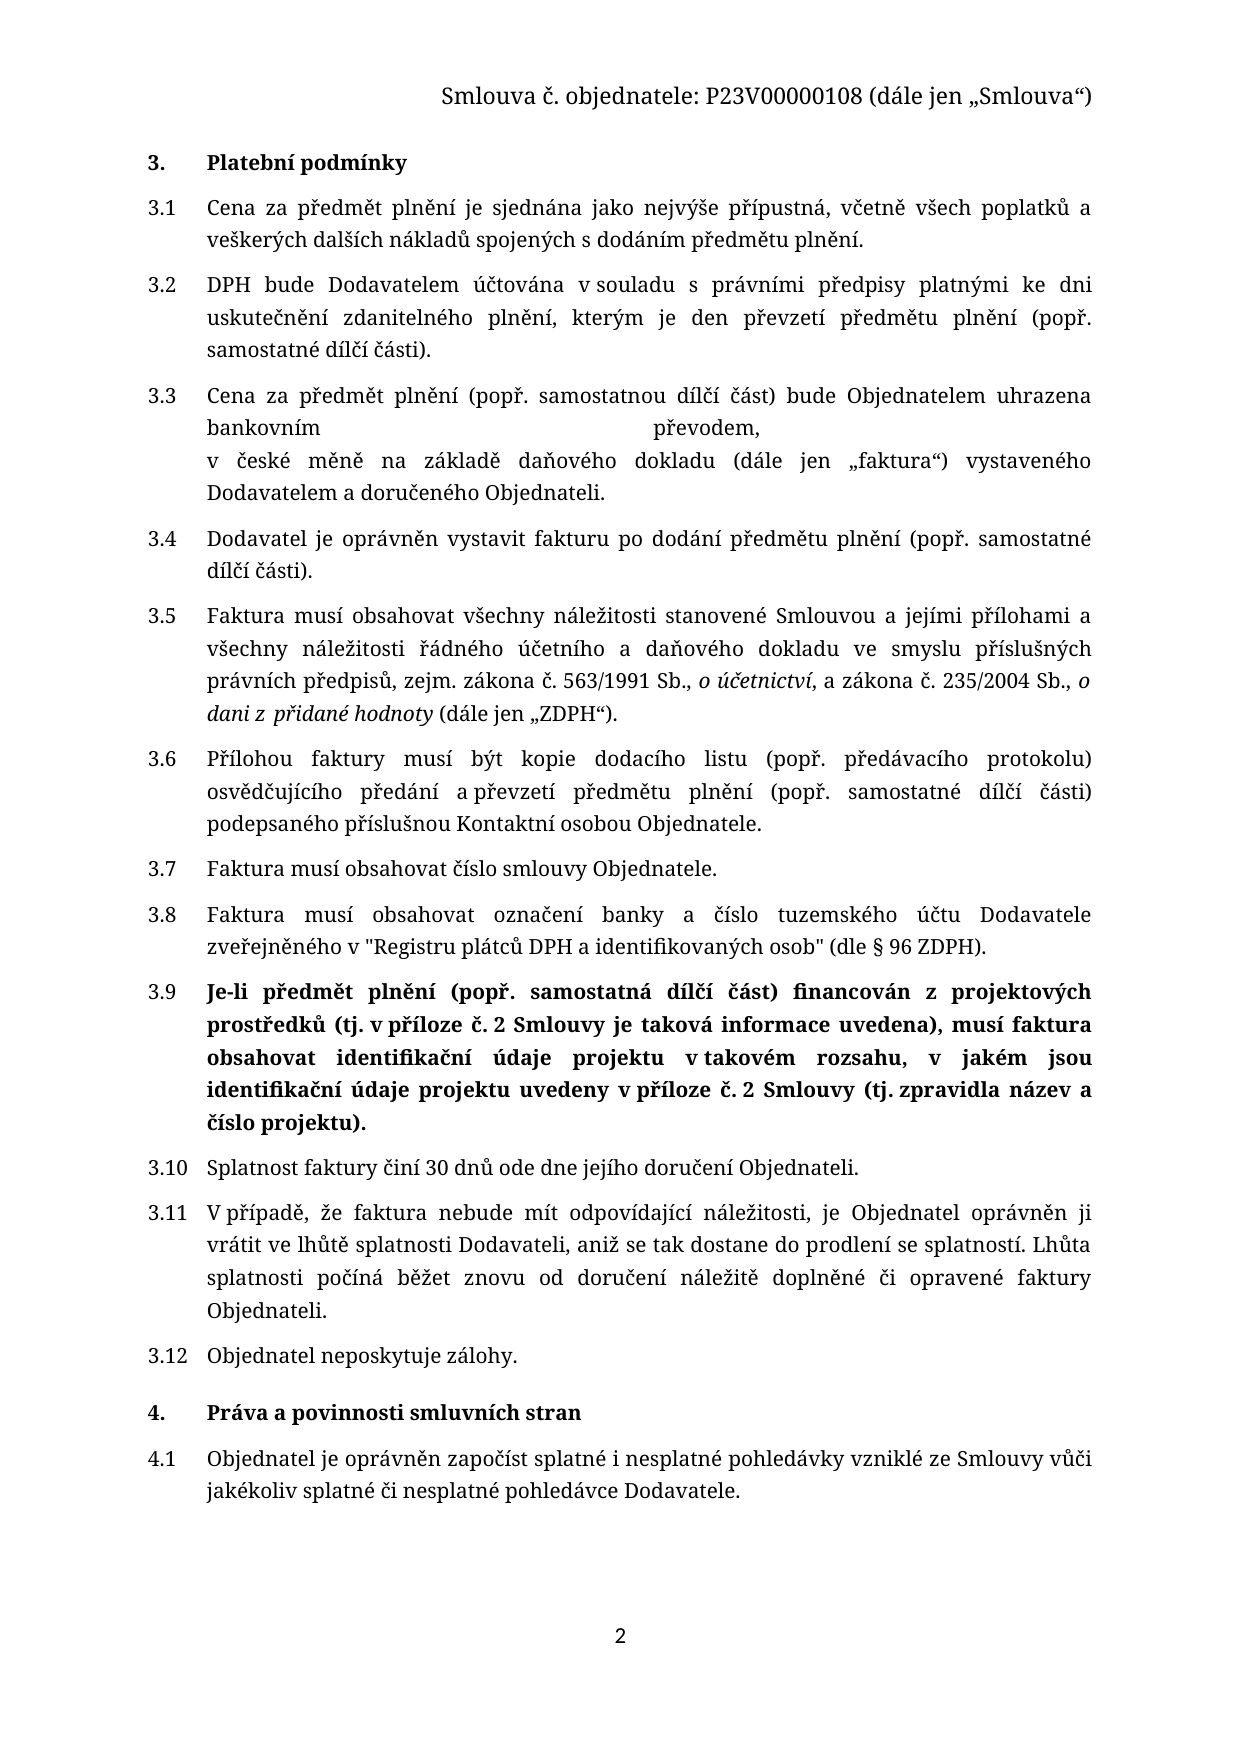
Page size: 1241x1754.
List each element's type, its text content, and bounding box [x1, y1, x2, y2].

list Platební podmínky [148, 148, 1093, 176]
list DPH bude Dodavatelem účtována v souladu s právními předpisy platnými ke dni uskutečnění zdanitelného plnění, kterým je den převzetí předmětu plnění (popř. samostatné dílčí části). [148, 270, 1093, 364]
list Splatnost faktury činí 30 dnů ode dne jejího doručení Objednateli. [148, 1153, 1093, 1181]
list Objednatel neposkytuje zálohy. [148, 1341, 1093, 1369]
list Faktura musí obsahovat všechny náležitosti stanovené Smlouvou a jejími přílohami a všechny náležitosti řádného účetního a daňového dokladu ve smyslu příslušných právních předpisů, zejm. zákona č. 563/1991 Sb., o účetnictví, a zákona č. 235/2004 Sb., o dani z přidané hodnoty (dále jen „ZDPH“). [148, 601, 1093, 728]
list Faktura musí obsahovat označení banky a číslo tuzemského účtu Dodavatele zveřejněného v "Registru plátců DPH a identifikovaných osob" (dle § 96 ZDPH). [148, 900, 1093, 961]
list Cena za předmět plnění je sjednána jako nejvýše přípustná, včetně všech poplatků a veškerých dalších nákladů spojených s dodáním předmětu plnění. [148, 193, 1093, 254]
list Dodavatel je oprávněn vystavit fakturu po dodání předmětu plnění (popř. samostatné dílčí části). [148, 524, 1093, 585]
list Je-li předmět plnění (popř. samostatná dílčí část) financován z projektových prostředků (tj. v příloze č. 2 Smlouvy je taková informace uvedena), musí faktura obsahovat identifikační údaje projektu v takovém rozsahu, v jakém jsou identifikační údaje projektu uvedeny v příloze č. 2 Smlouvy (tj. zpravidla název a číslo projektu). [148, 977, 1093, 1136]
list Práva a povinnosti smluvních stran [148, 1398, 1093, 1427]
list Cena za předmět plnění (popř. samostatnou dílčí část) bude Objednatelem uhrazena bankovním převodem, v české měně na základě daňového dokladu (dále jen „faktura“) vystaveného Dodavatelem a doručeného Objednateli. [148, 381, 1093, 507]
list Faktura musí obsahovat číslo smlouvy Objednatele. [148, 854, 1093, 883]
list Přílohou faktury musí být kopie dodacího listu (popř. předávacího protokolu) osvědčujícího předání a převzetí předmětu plnění (popř. samostatné dílčí části) podepsaného příslušnou Kontaktní osobou Objednatele. [148, 744, 1093, 838]
list Objednatel je oprávněn započíst splatné i nesplatné pohledávky vzniklé ze Smlouvy vůči jakékoliv splatné či nesplatné pohledávce Dodavatele. [148, 1444, 1093, 1505]
list V případě, že faktura nebude mít odpovídající náležitosti, je Objednatel oprávněn ji vrátit ve lhůtě splatnosti Dodavateli, aniž se tak dostane do prodlení se splatností. Lhůta splatnosti počíná běžet znovu od doručení náležitě doplněné či opravené faktury Objednateli. [148, 1198, 1093, 1324]
